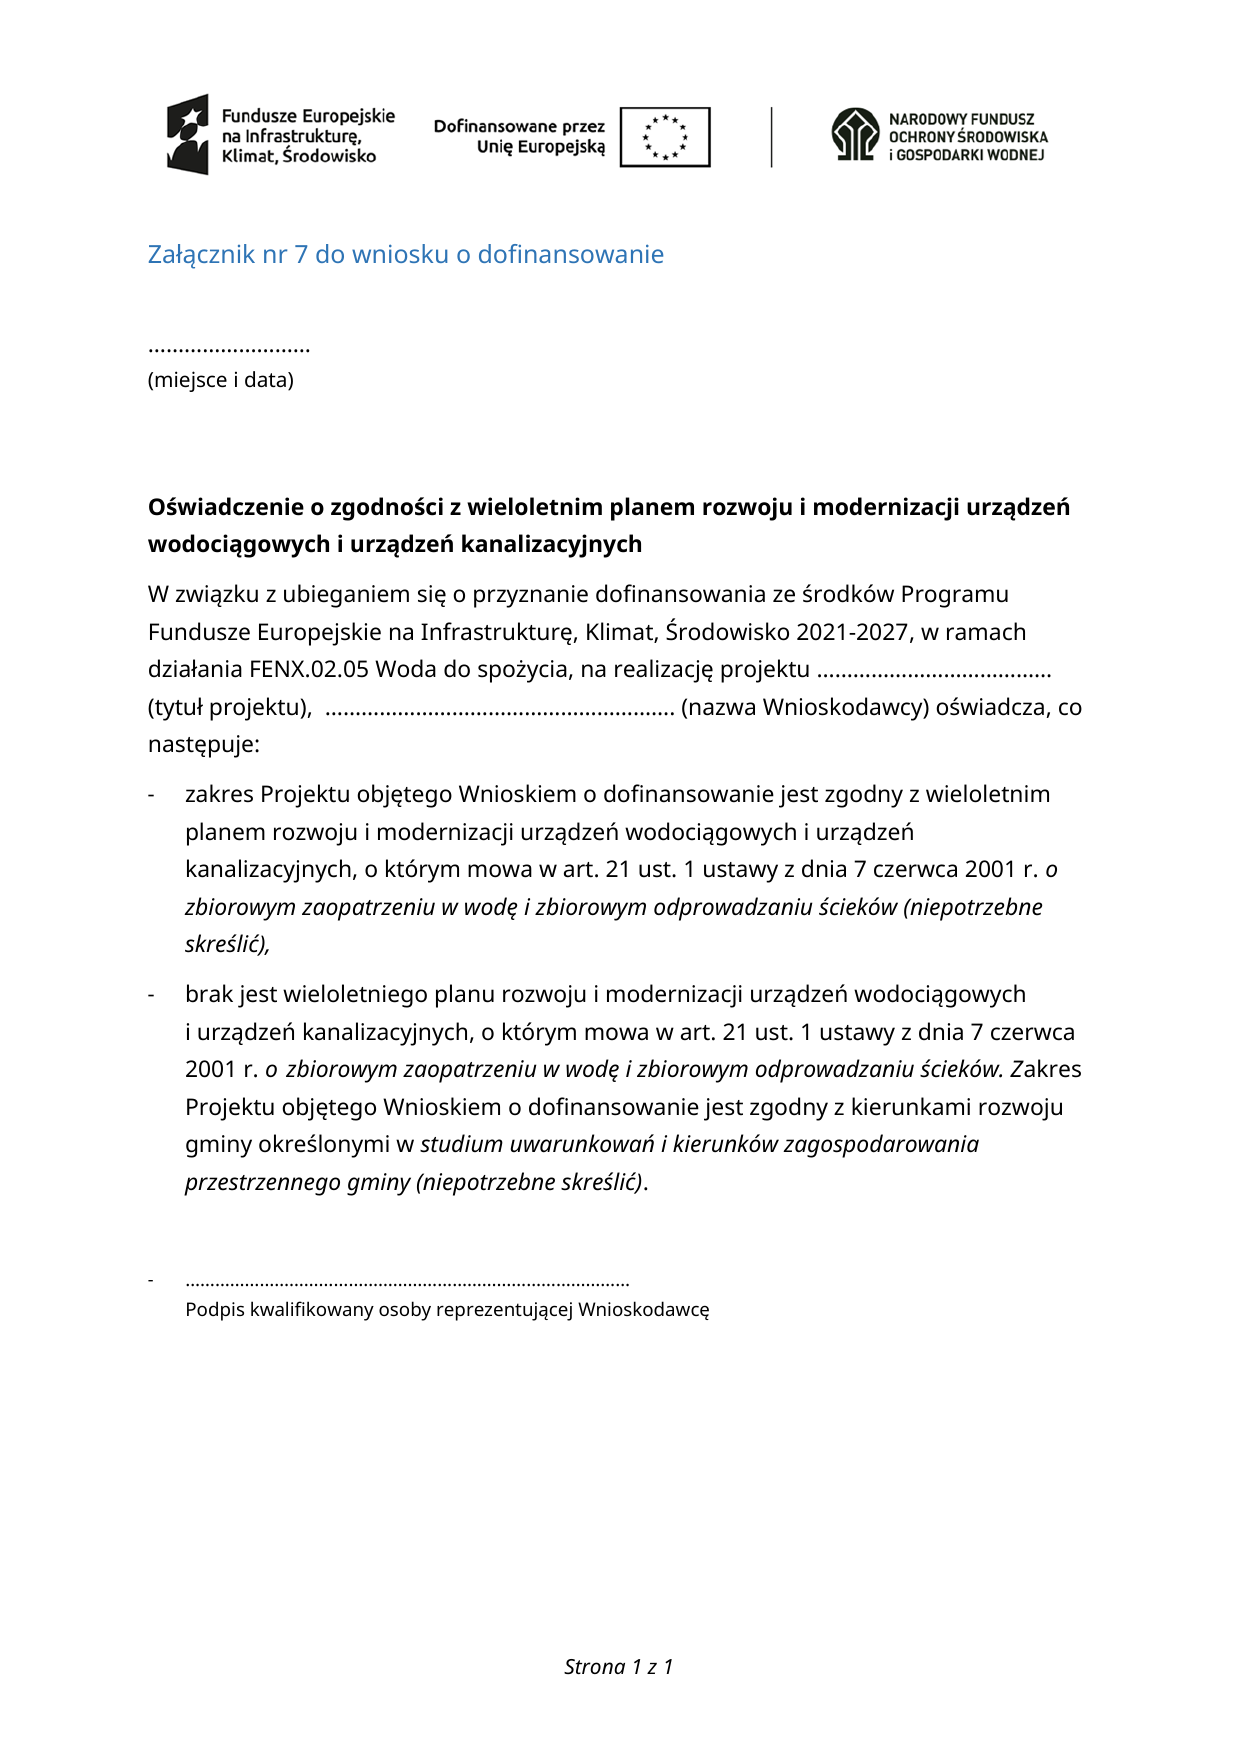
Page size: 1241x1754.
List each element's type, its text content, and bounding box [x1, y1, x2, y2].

list brak jest wieloletniego planu rozwoju i modernizacji urządzeń wodociągowych i urządzeń kanalizacyjnych, o którym mowa w art. 21 ust. 1 ustawy z dnia 7 czerwca 2001 r. o zbiorowym zaopatrzeniu w wodę i zbiorowym odprowadzaniu ścieków. Zakres Projektu objętego Wnioskiem o dofinansowanie jest zgodny z kierunkami rozwoju gminy określonymi w studium uwarunkowań i kierunków zagospodarowania przestrzennego gminy (niepotrzebne skreślić). [147, 978, 1093, 1197]
subtitle Załącznik nr 7 do wniosku o dofinansowanie [148, 237, 1093, 271]
list zakres Projektu objętego Wnioskiem o dofinansowanie jest zgodny z wieloletnim planem rozwoju i modernizacji urządzeń wodociągowych i urządzeń kanalizacyjnych, o którym mowa w art. 21 ust. 1 ustawy z dnia 7 czerwca 2001 r. o zbiorowym zaopatrzeniu w wodę i zbiorowym odprowadzaniu ścieków (niepotrzebne skreślić), [147, 778, 1093, 959]
text (miejsce i data) [148, 365, 1093, 393]
text Oświadczenie o zgodności z wieloletnim planem rozwoju i modernizacji urządzeń wodociągowych i urządzeń kanalizacyjnych [148, 491, 1093, 559]
text W związku z ubieganiem się o przyznanie dofinansowania ze środków Programu Fundusze Europejskie na Infrastrukturę, Klimat, Środowisko 2021-2027, w ramach działania FENX.02.05 Woda do spożycia, na realizację projektu ………………………………… (tytuł projektu), …………………………………………………. (nazwa Wnioskodawcy) oświadcza, co następuje: [148, 578, 1093, 759]
text ……………………… [148, 328, 1093, 359]
list ……………………………………………………………………………… Podpis kwalifikowany osoby reprezentującej Wnioskodawcę [148, 1266, 1093, 1322]
picture [147, 73, 1092, 195]
